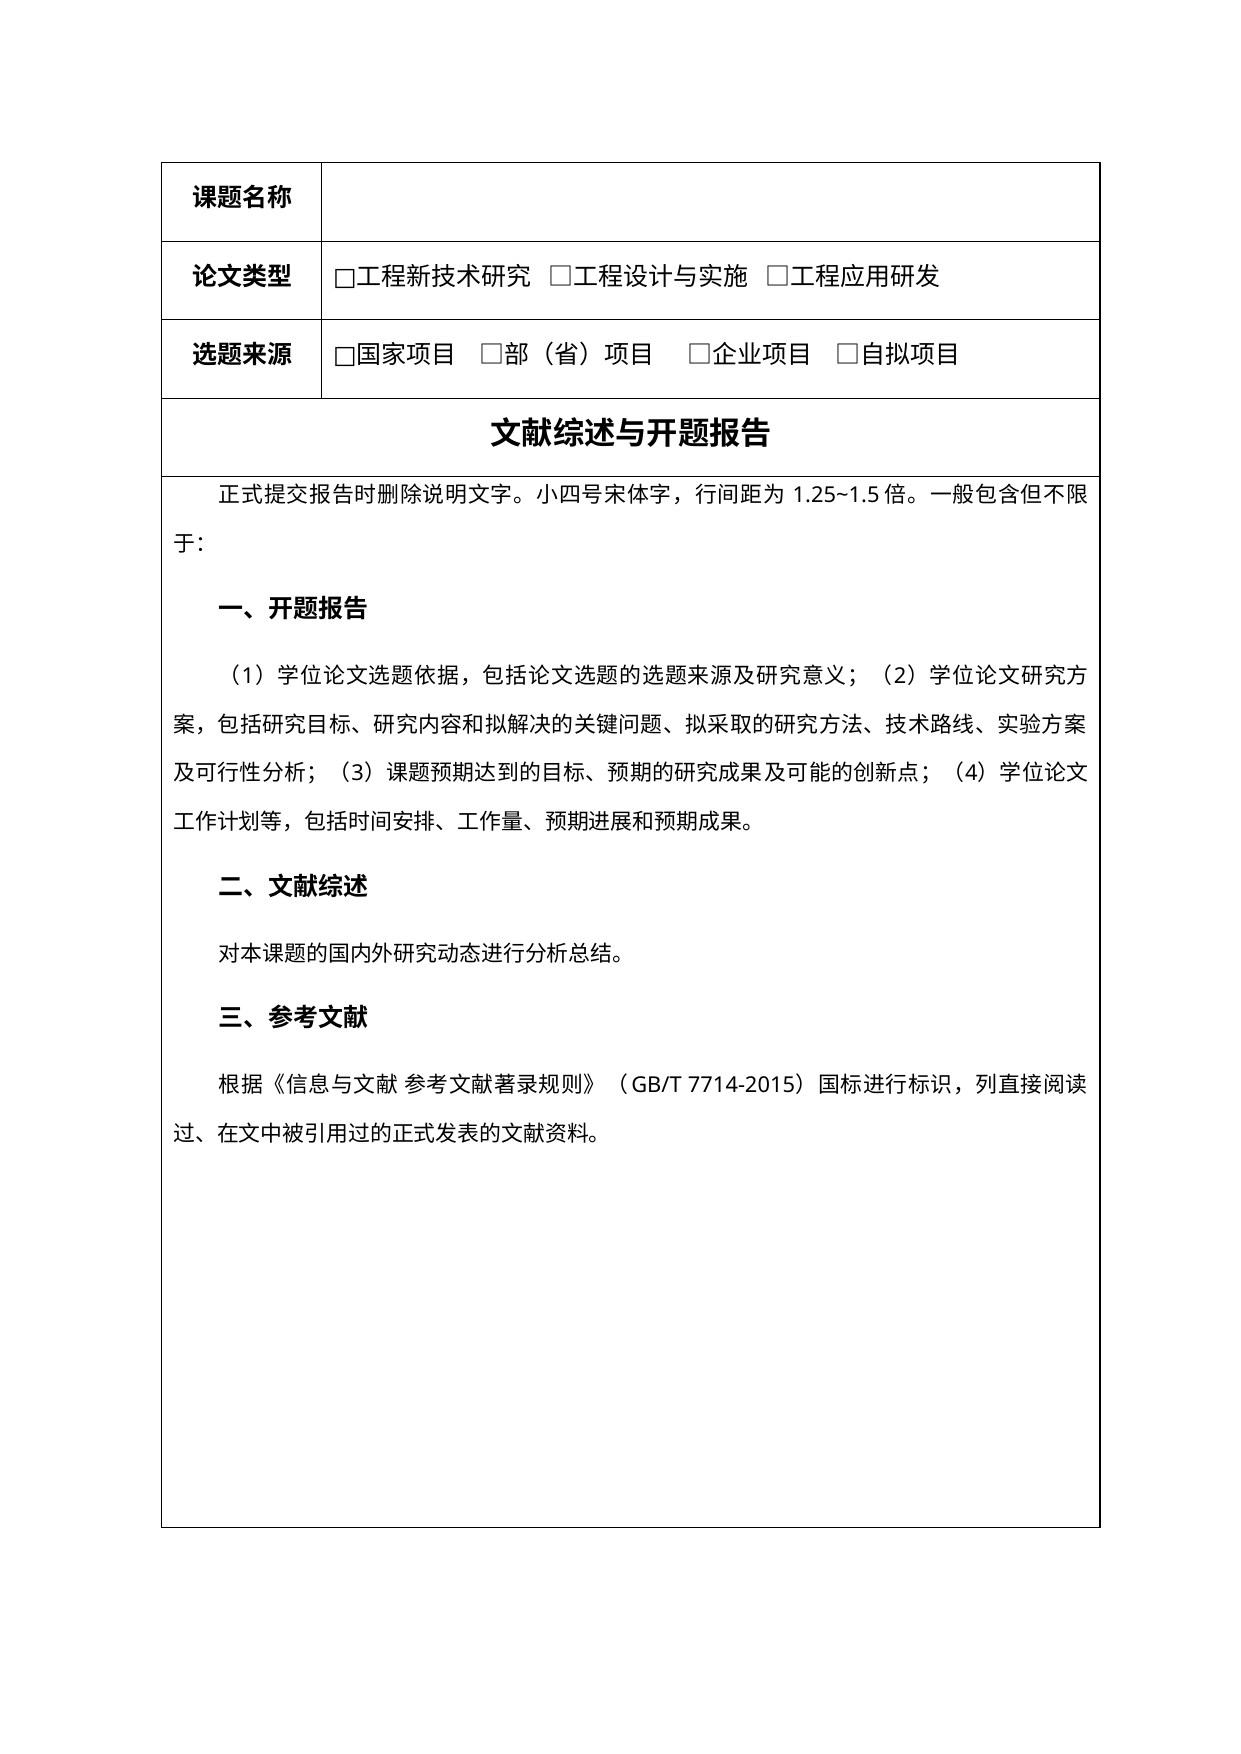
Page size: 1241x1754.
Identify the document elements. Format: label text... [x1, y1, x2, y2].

table_cell 论文类型 [162, 242, 321, 319]
table_cell □国家项目 □部（省）项目 □企业项目 □自拟项目 [322, 320, 1099, 398]
table_header 课题名称 [162, 163, 321, 241]
table_cell 选题来源 [162, 320, 321, 398]
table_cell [162, 477, 1099, 1527]
table_cell 文献综述与开题报告 [162, 399, 1099, 476]
table_header [322, 163, 1099, 241]
table_cell □工程新技术研究 □工程设计与实施 □工程应用研发 [322, 242, 1099, 319]
